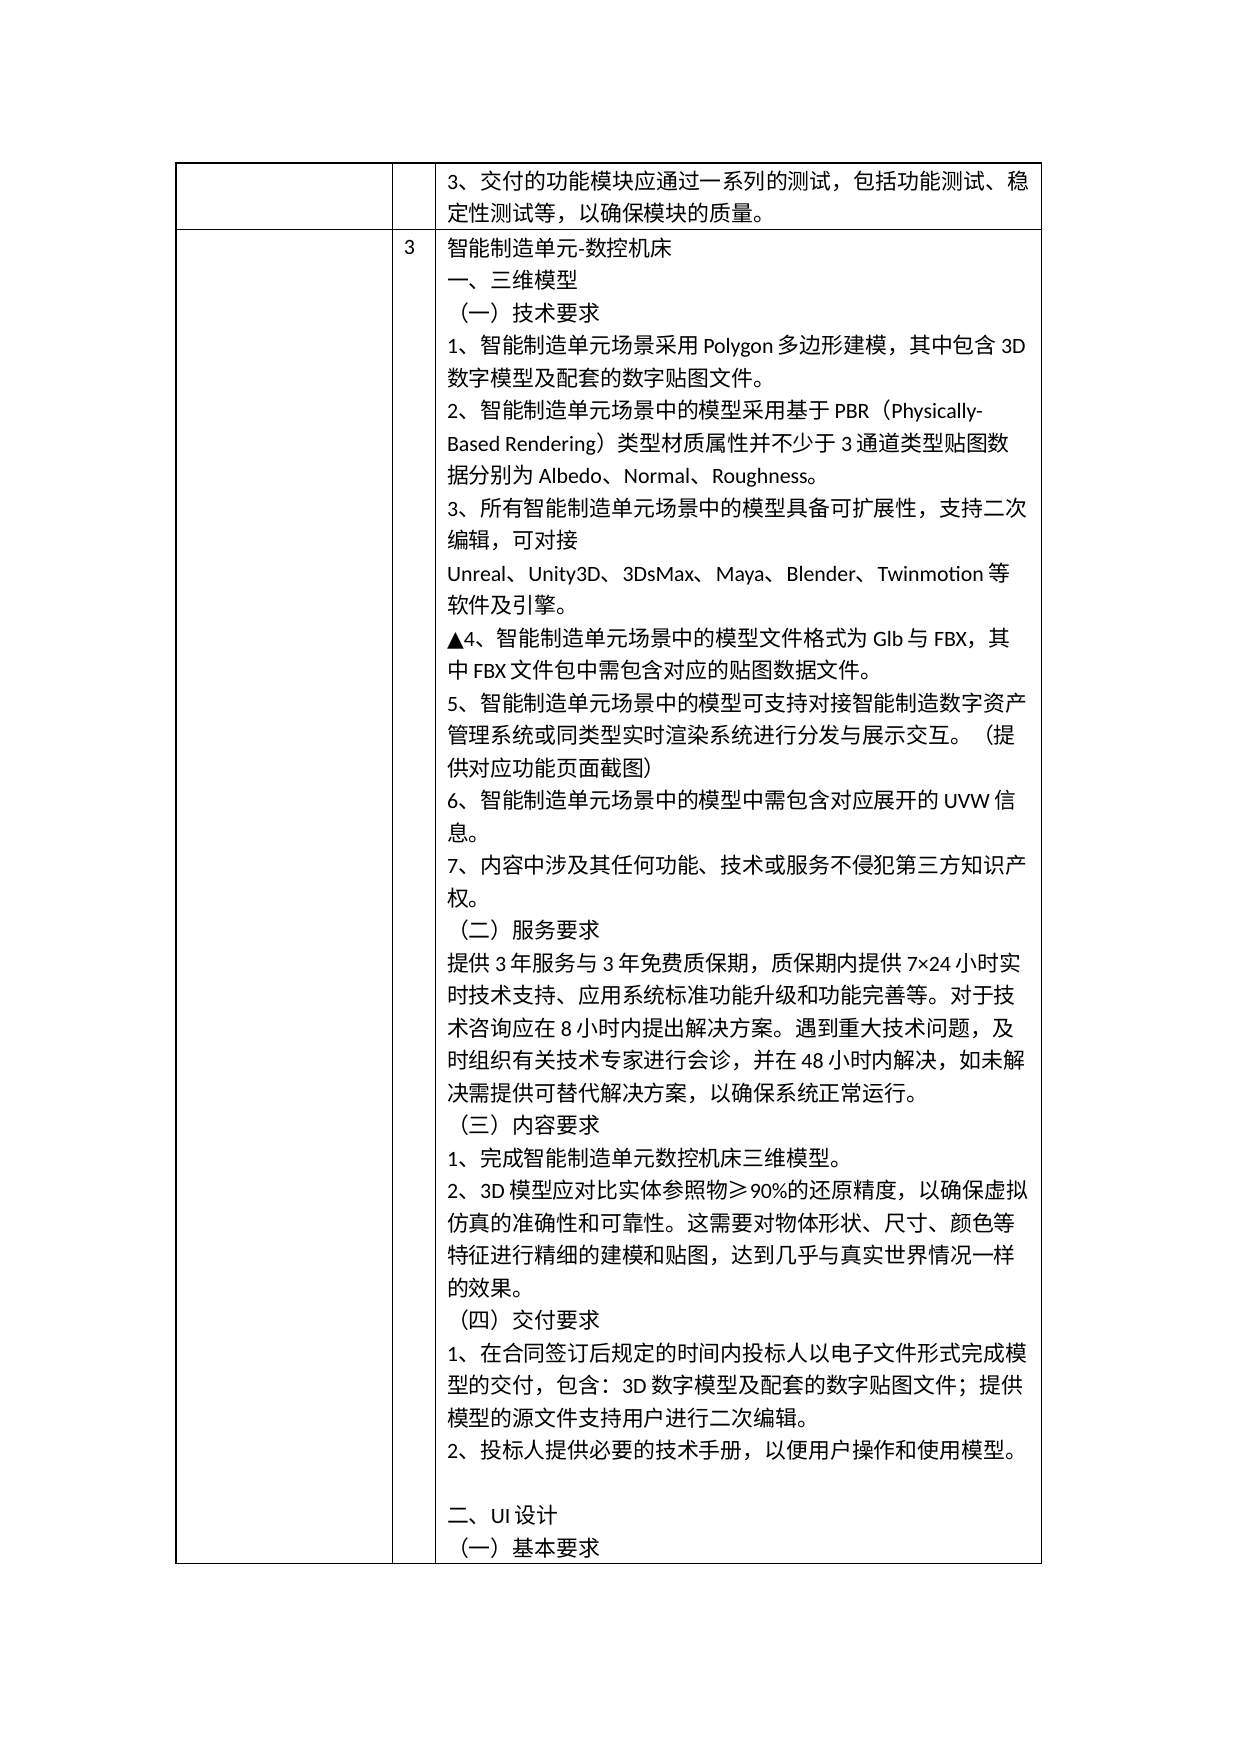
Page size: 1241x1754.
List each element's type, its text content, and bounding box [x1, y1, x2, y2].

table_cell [436, 230, 1041, 1563]
table_cell 3 [393, 230, 435, 1563]
table_cell [177, 164, 392, 228]
table_cell [177, 230, 392, 1563]
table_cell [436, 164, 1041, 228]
table_cell 2 [393, 164, 435, 228]
